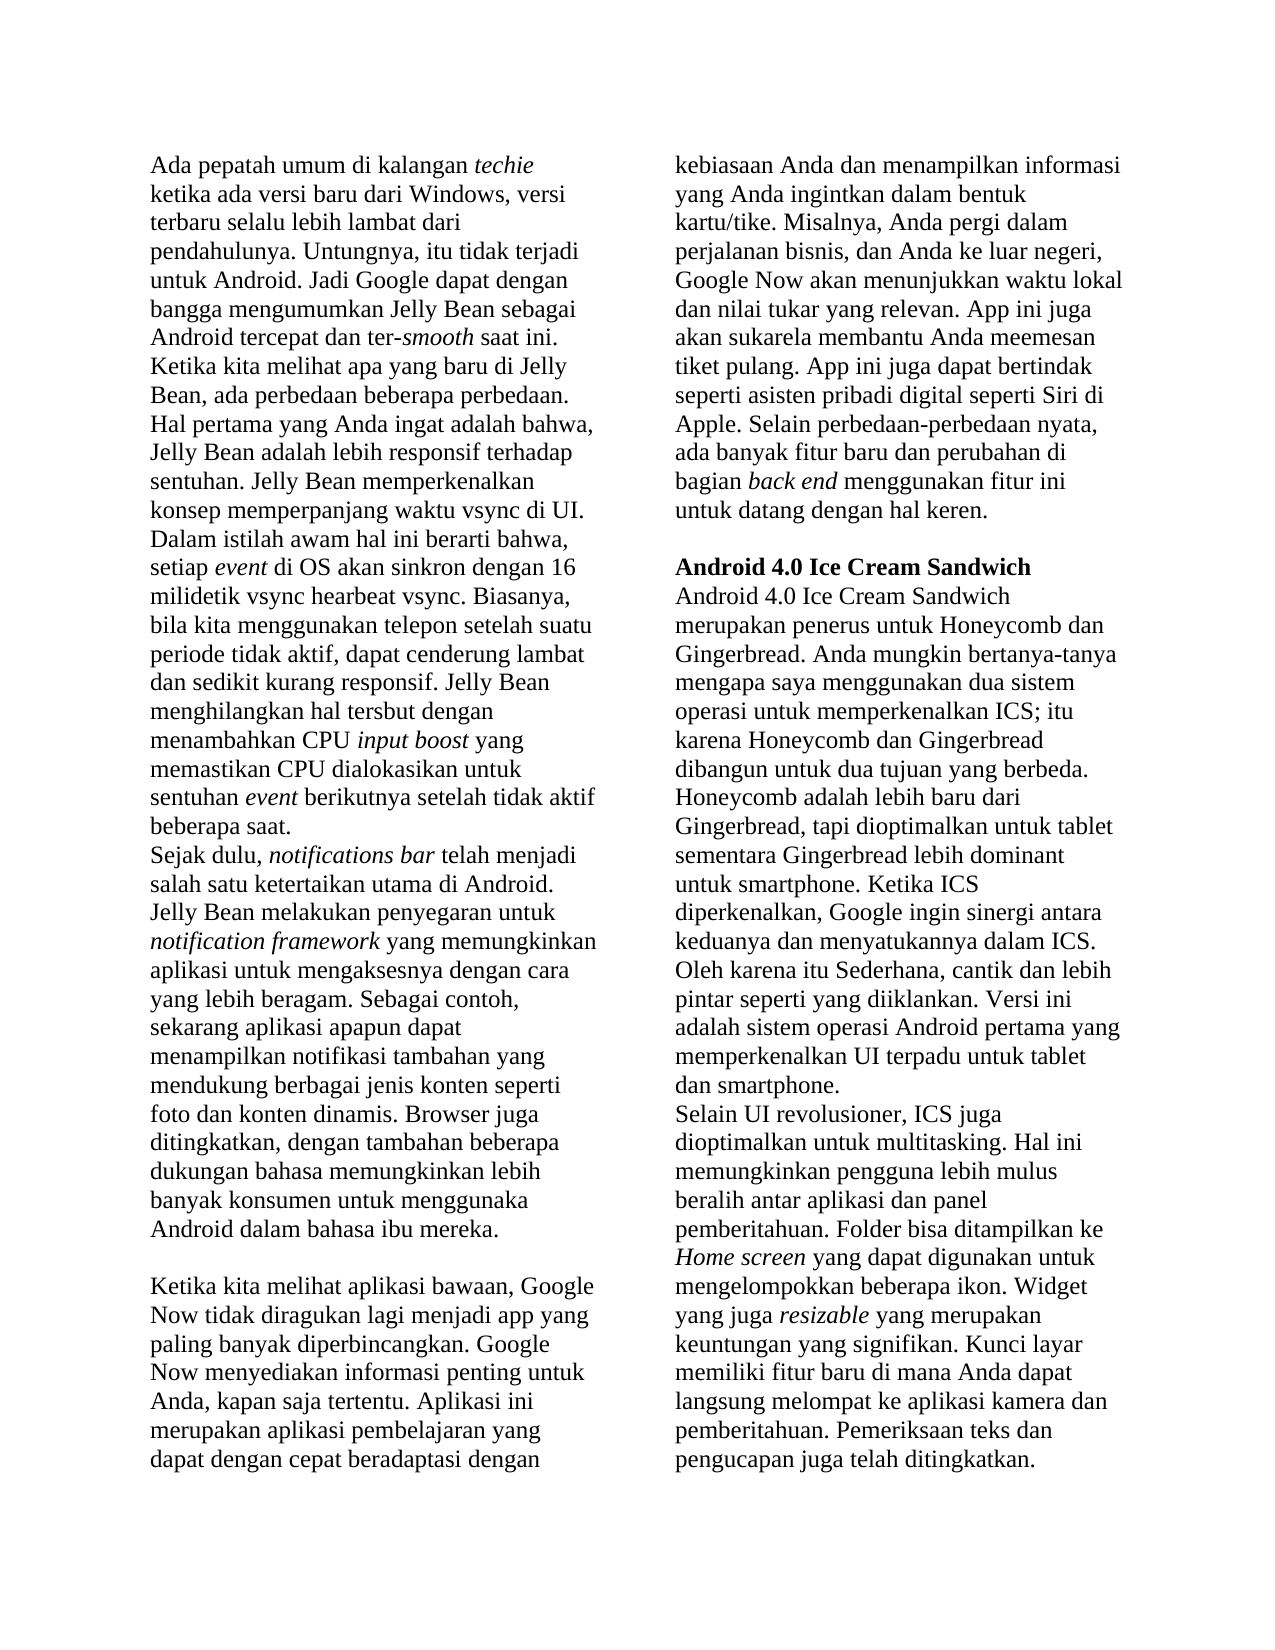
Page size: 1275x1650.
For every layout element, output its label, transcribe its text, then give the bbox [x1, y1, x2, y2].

text Ketika kita melihat aplikasi bawaan, Google Now tidak diragukan lagi menjadi app yang paling banyak diperbincangkan. Google Now menyediakan informasi penting untuk Anda, kapan saja tertentu. Aplikasi ini merupakan aplikasi pembelajaran yang dapat dengan cepat beradaptasi dengan kebiasaan Anda dan menampilkan informasi yang Anda ingintkan dalam bentuk kartu/tike. Misalnya, Anda pergi dalam perjalanan bisnis, dan Anda ke luar negeri, Google Now akan menunjukkan waktu lokal dan nilai tukar yang relevan. App ini juga akan sukarela membantu Anda meemesan tiket pulang. App ini juga dapat bertindak seperti asisten pribadi digital seperti Siri di Apple. Selain perbedaan-perbedaan nyata, ada banyak fitur baru dan perubahan di bagian back end menggunakan fitur ini untuk datang dengan hal keren. [150, 1271, 600, 1472]
text Hal pertama yang Anda ingat adalah bahwa, Jelly Bean adalah lebih responsif terhadap sentuhan. Jelly Bean memperkenalkan konsep memperpanjang waktu vsync di UI. Dalam istilah awam hal ini berarti bahwa, setiap event di OS akan sinkron dengan 16 milidetik vsync hearbeat vsync. Biasanya, bila kita menggunakan telepon setelah suatu periode tidak aktif, dapat cenderung lambat dan sedikit kurang responsif. Jelly Bean menghilangkan hal tersbut dengan menambahkan CPU input boost yang memastikan CPU dialokasikan untuk sentuhan event berikutnya setelah tidak aktif beberapa saat. [150, 409, 600, 840]
text Android 4.0 Ice Cream Sandwich [675, 552, 1125, 581]
text Ada pepatah umum di kalangan techie ketika ada versi baru dari Windows, versi terbaru selalu lebih lambat dari pendahulunya. Untungnya, itu tidak terjadi untuk Android. Jadi Google dapat dengan bangga mengumumkan Jelly Bean sebagai Android tercepat dan ter-smooth saat ini. Ketika kita melihat apa yang baru di Jelly Bean, ada perbedaan beberapa perbedaan. [150, 150, 600, 409]
text Android 4.0 Ice Cream Sandwich merupakan penerus untuk Honeycomb dan Gingerbread. Anda mungkin bertanya-tanya mengapa saya menggunakan dua sistem operasi untuk memperkenalkan ICS; itu karena Honeycomb dan Gingerbread dibangun untuk dua tujuan yang berbeda. Honeycomb adalah lebih baru dari Gingerbread, tapi dioptimalkan untuk tablet sementara Gingerbread lebih dominant untuk smartphone. Ketika ICS diperkenalkan, Google ingin sinergi antara keduanya dan menyatukannya dalam ICS. Oleh karena itu Sederhana, cantik dan lebih pintar seperti yang diiklankan. Versi ini adalah sistem operasi Android pertama yang memperkenalkan UI terpadu untuk tablet dan smartphone. [675, 581, 1125, 1099]
text Ketika kita melihat aplikasi bawaan, Google Now tidak diragukan lagi menjadi app yang paling banyak diperbincangkan. Google Now menyediakan informasi penting untuk Anda, kapan saja tertentu. Aplikasi ini merupakan aplikasi pembelajaran yang dapat dengan cepat beradaptasi dengan kebiasaan Anda dan menampilkan informasi yang Anda ingintkan dalam bentuk kartu/tike. Misalnya, Anda pergi dalam perjalanan bisnis, dan Anda ke luar negeri, Google Now akan menunjukkan waktu lokal dan nilai tukar yang relevan. App ini juga akan sukarela membantu Anda meemesan tiket pulang. App ini juga dapat bertindak seperti asisten pribadi digital seperti Siri di Apple. Selain perbedaan-perbedaan nyata, ada banyak fitur baru dan perubahan di bagian back end menggunakan fitur ini untuk datang dengan hal keren. [675, 150, 1125, 524]
text Sejak dulu, notifications bar telah menjadi salah satu ketertaikan utama di Android. Jelly Bean melakukan penyegaran untuk notification framework yang memungkinkan aplikasi untuk mengaksesnya dengan cara yang lebih beragam. Sebagai contoh, sekarang aplikasi apapun dapat menampilkan notifikasi tambahan yang mendukung berbagai jenis konten seperti foto dan konten dinamis. Browser juga ditingkatkan, dengan tambahan beberapa dukungan bahasa memungkinkan lebih banyak konsumen untuk menggunaka Android dalam bahasa ibu mereka. [150, 840, 600, 1242]
text Selain UI revolusioner, ICS juga dioptimalkan untuk multitasking. Hal ini memungkinkan pengguna lebih mulus beralih antar aplikasi dan panel pemberitahuan. Folder bisa ditampilkan ke Home screen yang dapat digunakan untuk mengelompokkan beberapa ikon. Widget yang juga resizable yang merupakan keuntungan yang signifikan. Kunci layar memiliki fitur baru di mana Anda dapat langsung melompat ke aplikasi kamera dan pemberitahuan. Pemeriksaan teks dan pengucapan juga telah ditingkatkan. [675, 1099, 1125, 1472]
